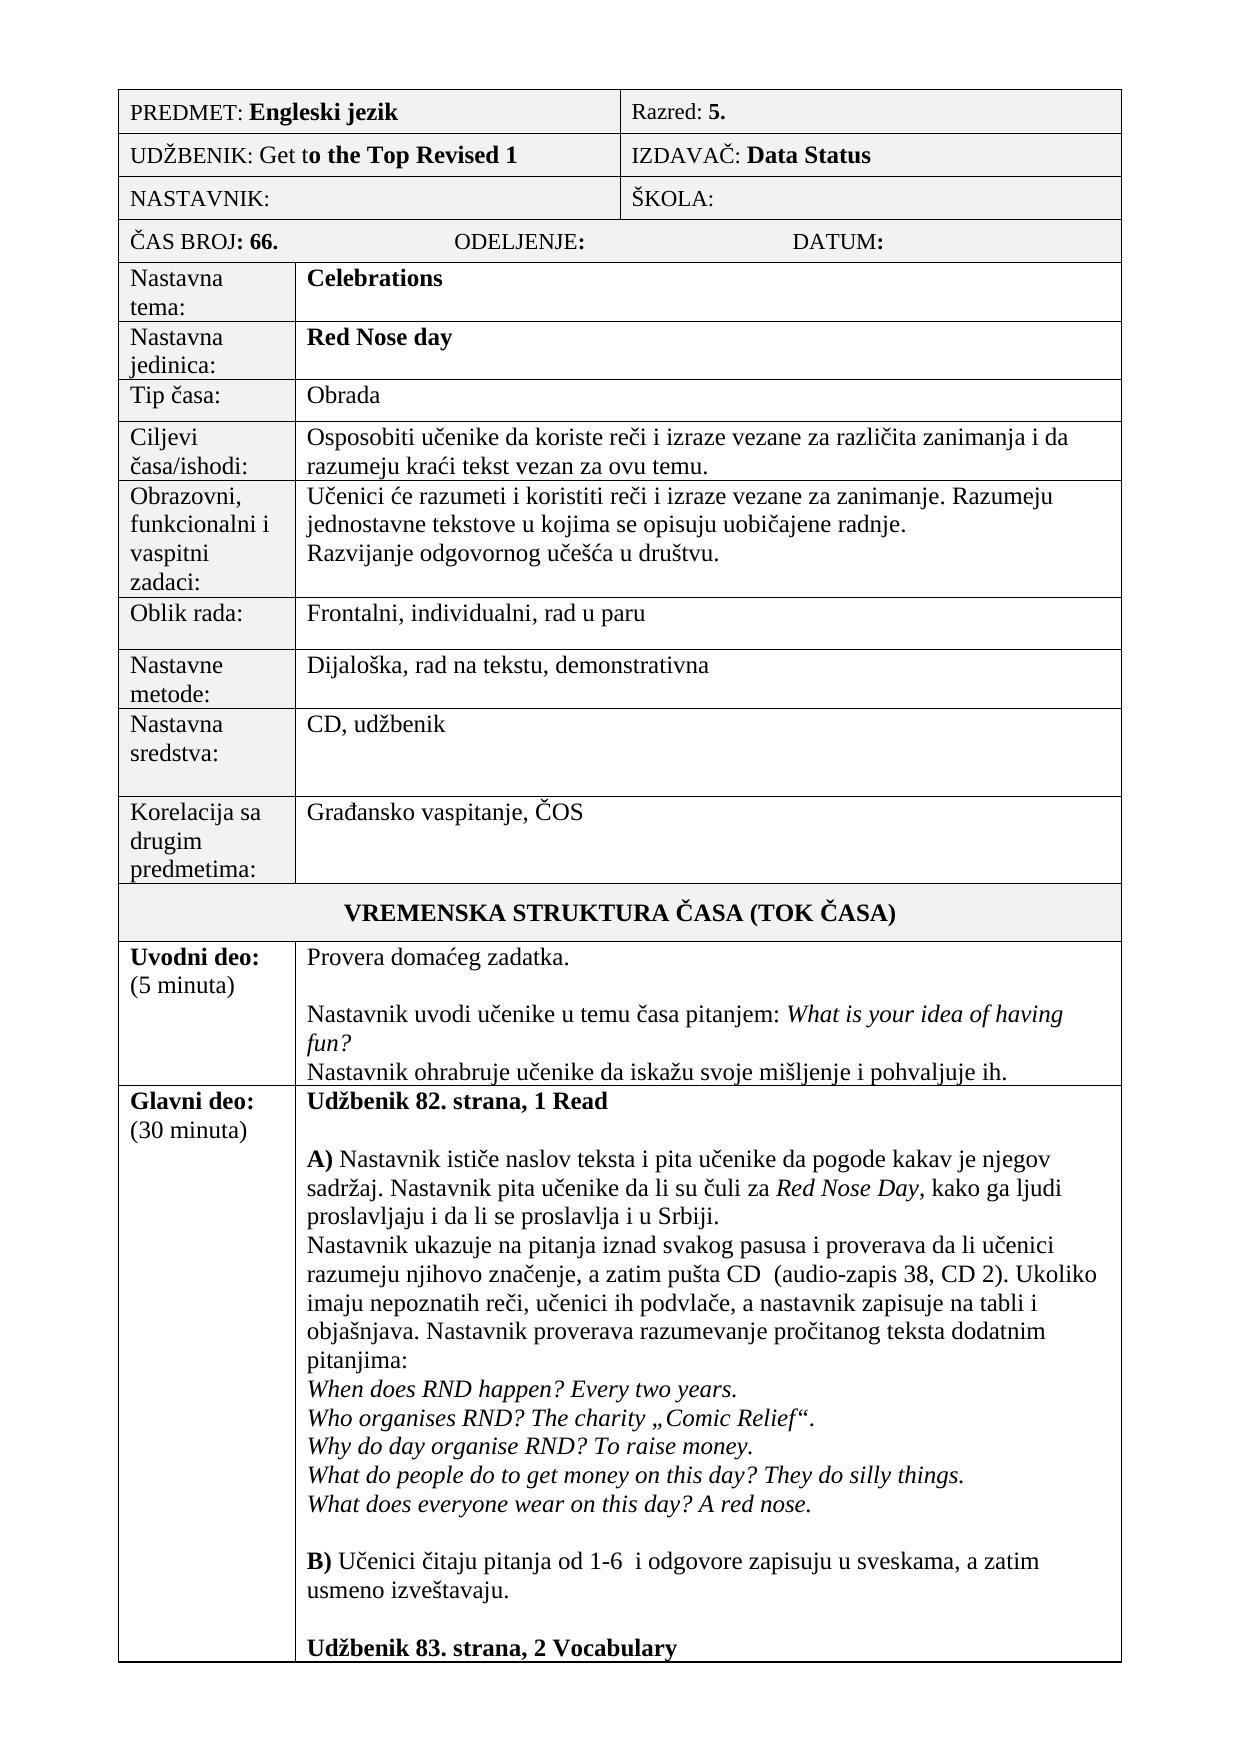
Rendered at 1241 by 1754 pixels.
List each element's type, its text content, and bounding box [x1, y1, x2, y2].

table_cell Korelacija sa drugim predmetima: [119, 797, 295, 883]
table_cell CD, udžbenik [296, 709, 1121, 796]
table_cell Nastavna tema: [119, 263, 295, 321]
table_cell Oblik rada: [119, 598, 295, 649]
table_cell Obrazovni, funkcionalni i vaspitni zadaci: [119, 481, 295, 597]
table_header PREDMET: Engleski jezik [119, 90, 620, 132]
table_cell Nastavna jedinica: [119, 322, 295, 379]
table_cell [119, 1086, 295, 1661]
table_cell Frontalni, individualni, rad u paru [296, 598, 1121, 649]
table_cell ODELJENJE: [443, 220, 781, 262]
table_cell Obrada [296, 380, 1121, 421]
table_cell Nastavne metode: [119, 650, 295, 708]
table_cell Građansko vaspitanje, ČOS [296, 797, 1121, 883]
table_cell Red Nose day [296, 322, 1121, 379]
table_cell DATUM: [781, 220, 1121, 262]
table_cell Nastavna sredstva: [119, 709, 295, 796]
table_cell NASTAVNIK: [119, 177, 620, 219]
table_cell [296, 1086, 1121, 1661]
table_cell Provera domaćeg zadatka. Nastavnik uvodi učenike u temu časa pitanjem: What is your idea of having fun? Nastavnik ohrabruje učenike da iskažu svoje mišljenje i pohvaljuje ih. [296, 942, 1121, 1085]
table_cell ČAS BROJ: 66. [119, 220, 443, 262]
table_cell VREMENSKA STRUKTURA ČASA (TOK ČASA) [119, 884, 1121, 941]
table_header Razred: 5. [621, 90, 1121, 132]
table_cell Uvodni deo: (5 minuta) [119, 942, 295, 1085]
table_cell Ciljevi časa/ishodi: [119, 422, 295, 480]
table_cell IZDAVAČ: Data Status [621, 134, 1121, 176]
table_cell Celebrations [296, 263, 1121, 321]
table_cell Tip časa: [119, 380, 295, 421]
table_cell Osposobiti učenike da koriste reči i izraze vezane za različita zanimanja i da razumeju kraći tekst vezan za ovu temu. [296, 422, 1121, 480]
table_cell Učenici će razumeti i koristiti reči i izraze vezane za zanimanje. Razumeju jednostavne tekstove u kojima se opisuju uobičajene radnje. Razvijanje odgovornog učešća u društvu. [296, 481, 1121, 597]
table_cell UDŽBENIK: Get to the Top Revised 1 [119, 134, 620, 176]
table_cell ŠKOLA: [621, 177, 1121, 219]
table_cell Dijaloška, rad na tekstu, demonstrativna [296, 650, 1121, 708]
